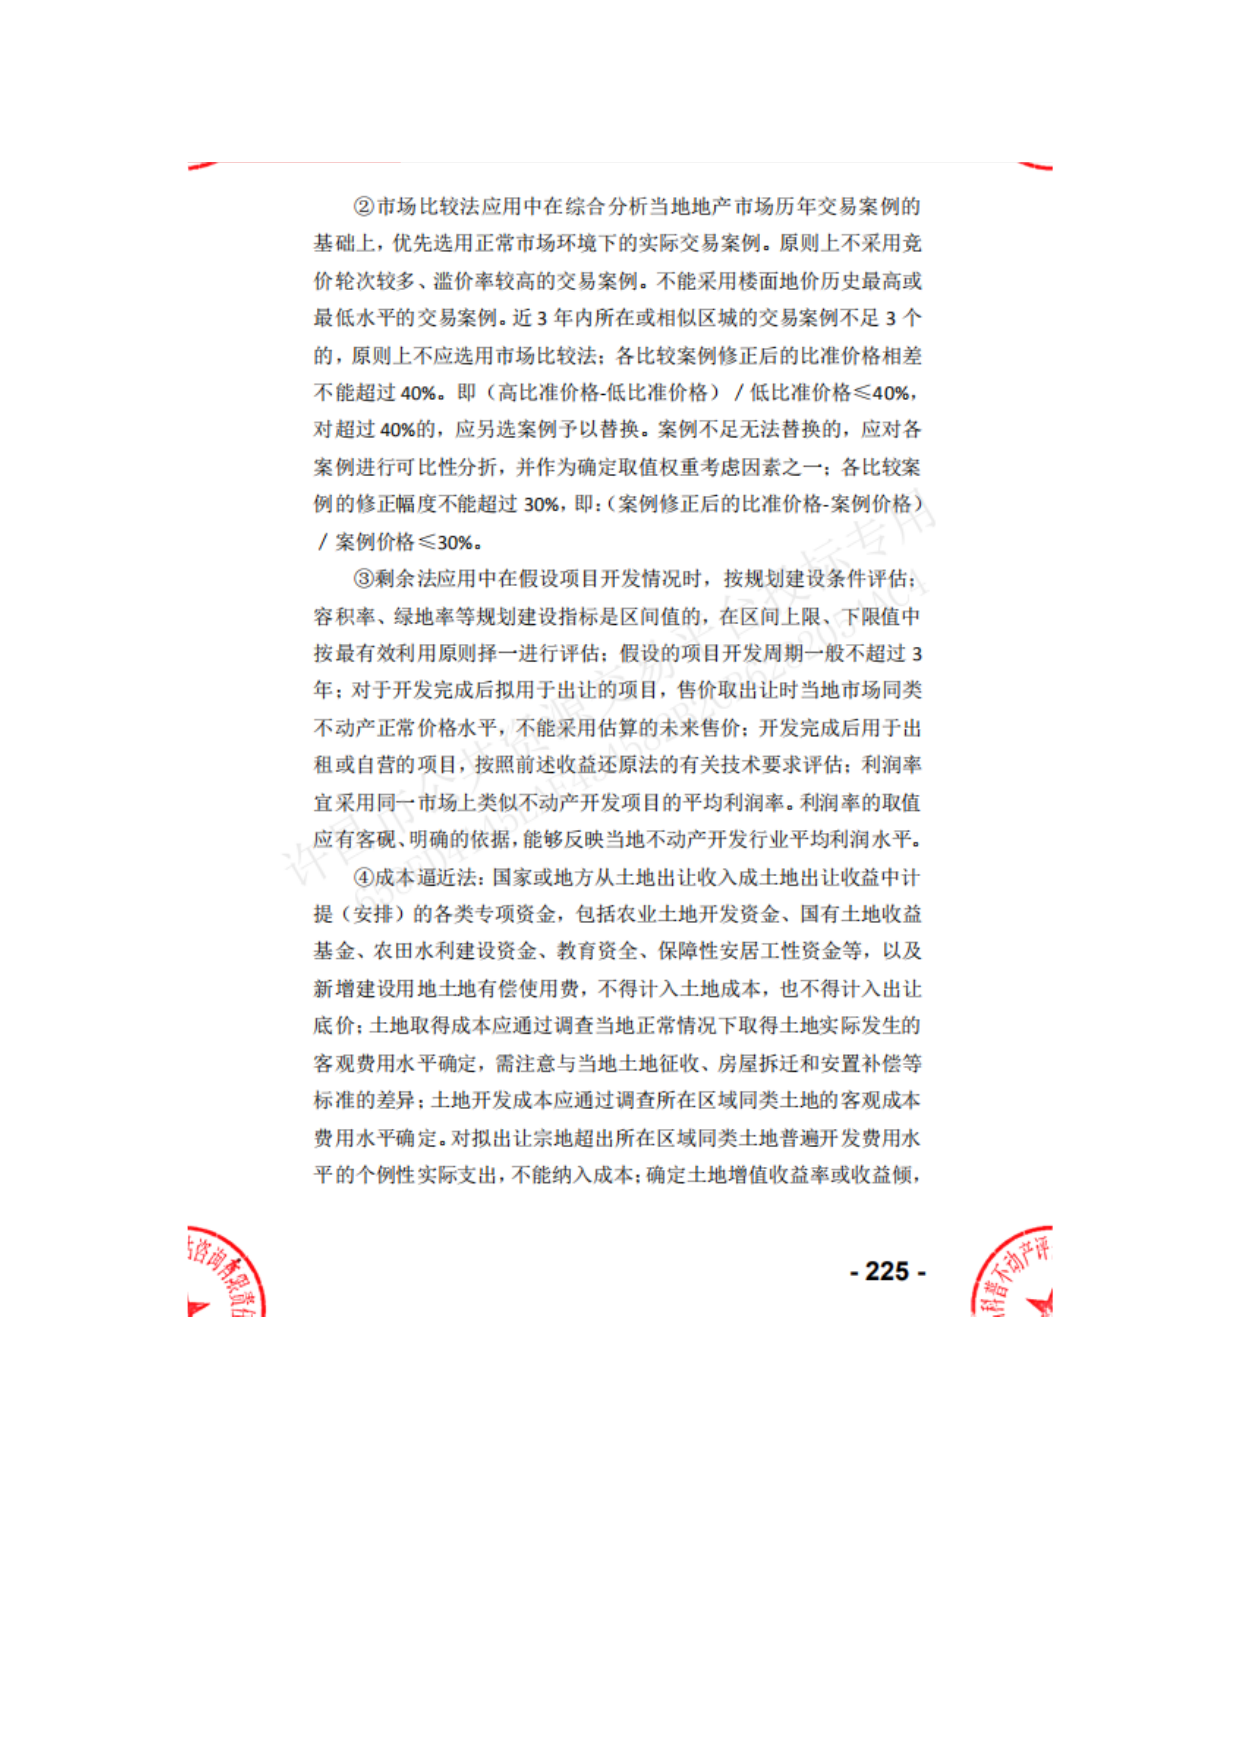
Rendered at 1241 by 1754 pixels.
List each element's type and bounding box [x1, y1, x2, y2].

picture [187, 162, 1053, 1317]
